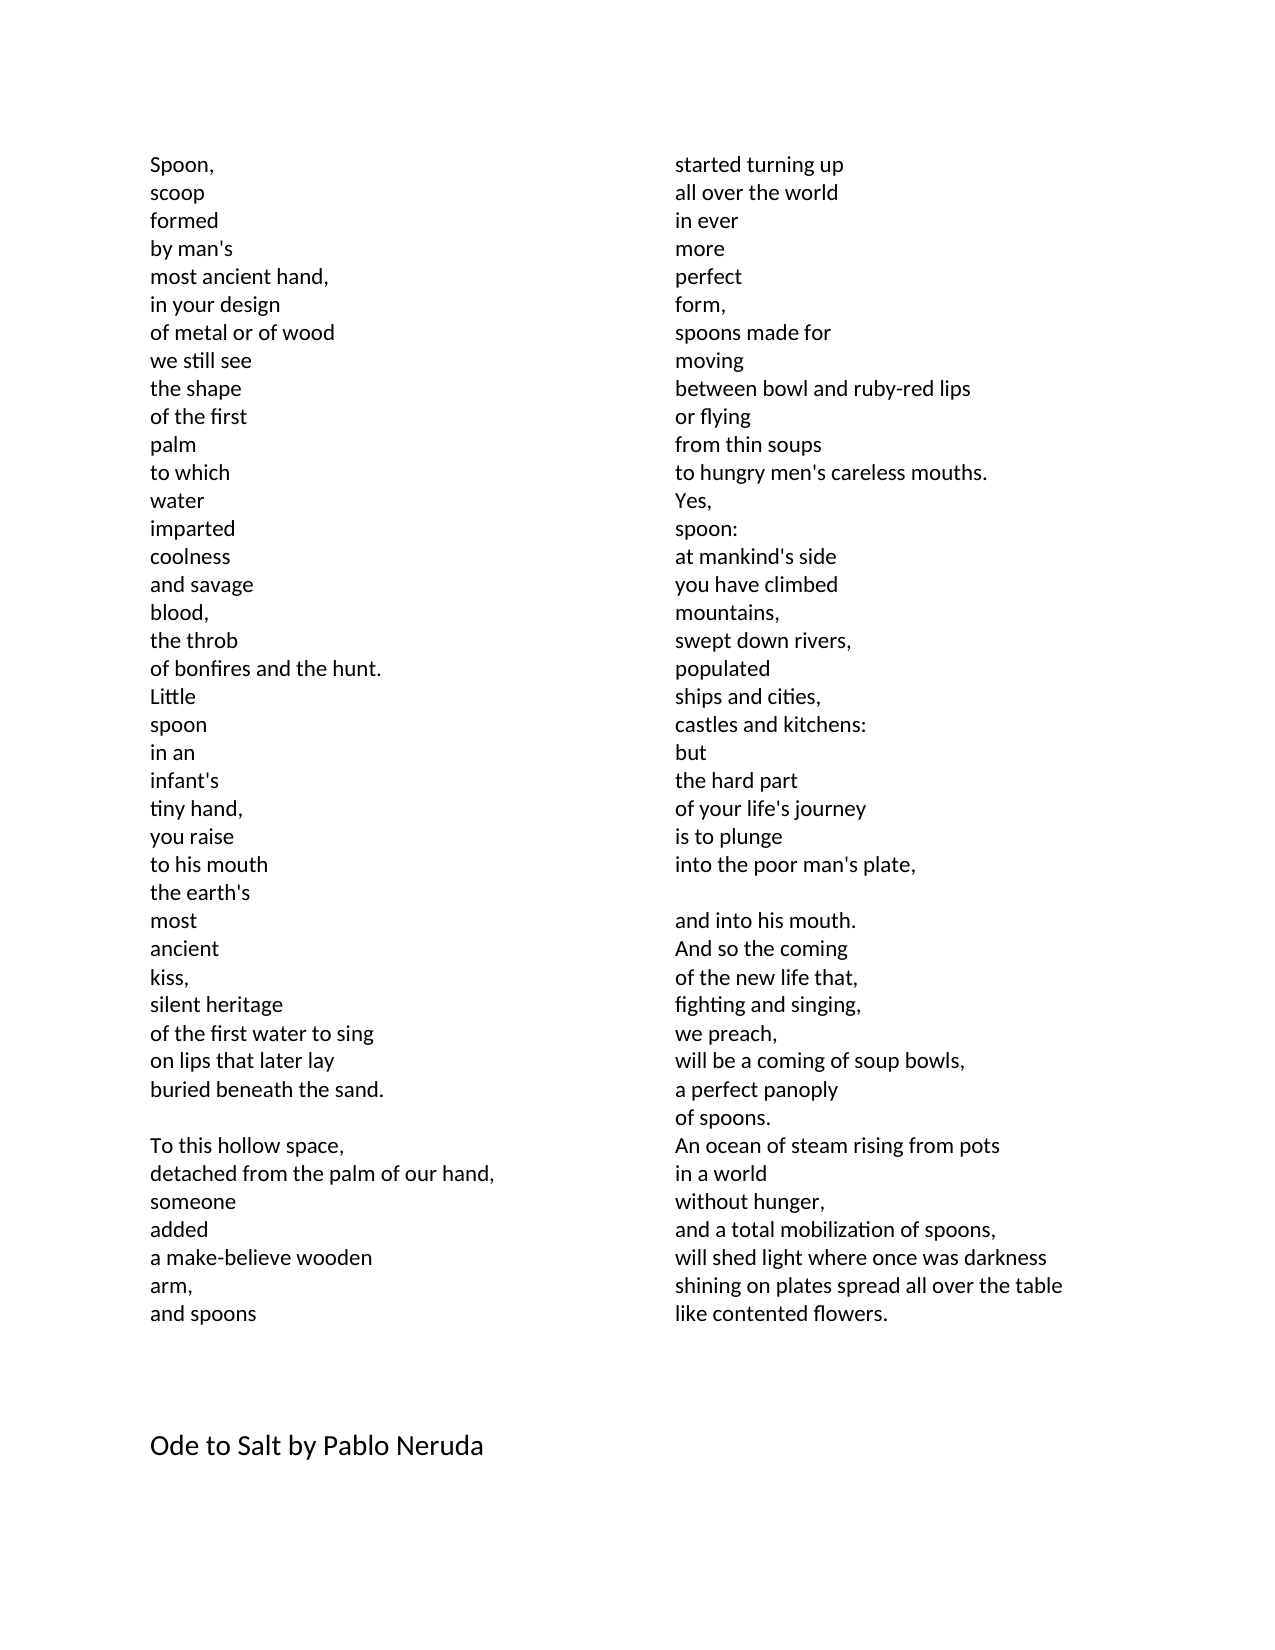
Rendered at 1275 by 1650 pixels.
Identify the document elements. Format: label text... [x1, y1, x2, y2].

text palm [150, 430, 600, 458]
text of spoons. [675, 1103, 1125, 1131]
text without hunger, [675, 1187, 1125, 1215]
text we preach, [675, 1019, 1125, 1047]
text populated [675, 654, 1125, 682]
text arm, [150, 1271, 600, 1299]
text To this hollow space, [150, 1131, 600, 1159]
text Ode to Salt by Pablo Neruda [150, 1427, 1125, 1463]
text to which [150, 458, 600, 486]
text of bonfires and the hunt. [150, 654, 600, 682]
text and into his mouth. [675, 907, 1125, 934]
text or flying [675, 402, 1125, 430]
text Little [150, 682, 600, 710]
text kiss, [150, 963, 600, 991]
text added [150, 1215, 600, 1243]
text a make-believe wooden [150, 1243, 600, 1271]
text to hungry men's careless mouths. [675, 458, 1125, 486]
text spoons made for [675, 318, 1125, 346]
text water [150, 486, 600, 514]
text at mankind's side [675, 542, 1125, 570]
text perfect [675, 262, 1125, 290]
text ancient [150, 934, 600, 963]
text between bowl and ruby-red lips [675, 374, 1125, 402]
text the earth's [150, 878, 600, 907]
text most [150, 907, 600, 934]
text most ancient hand, [150, 262, 600, 290]
text imparted [150, 514, 600, 542]
text in an [150, 738, 600, 766]
text shining on plates spread all over the table [675, 1271, 1125, 1299]
text detached from the palm of our hand, [150, 1159, 600, 1187]
text from thin soups [675, 430, 1125, 458]
text of your life's journey [675, 794, 1125, 822]
text and spoons [150, 1299, 600, 1327]
text spoon [150, 710, 600, 738]
text formed [150, 206, 600, 234]
text into the poor man's plate, [675, 851, 1125, 878]
text tiny hand, [150, 794, 600, 822]
text of metal or of wood [150, 318, 600, 346]
text Yes, [675, 486, 1125, 514]
text of the new life that, [675, 963, 1125, 991]
text in a world [675, 1159, 1125, 1187]
text all over the world [675, 178, 1125, 206]
text and a total mobilization of spoons, [675, 1215, 1125, 1243]
text coolness [150, 542, 600, 570]
text form, [675, 290, 1125, 318]
text started turning up [675, 150, 1125, 178]
text An ocean of steam rising from pots [675, 1131, 1125, 1159]
text the hard part [675, 766, 1125, 794]
text to his mouth [150, 851, 600, 878]
text on lips that later lay [150, 1047, 600, 1075]
text will shed light where once was darkness [675, 1243, 1125, 1271]
text a perfect panoply [675, 1075, 1125, 1103]
text fighting and singing, [675, 991, 1125, 1019]
text moving [675, 346, 1125, 374]
text spoon: [675, 514, 1125, 542]
text someone [150, 1187, 600, 1215]
text castles and kitchens: [675, 710, 1125, 738]
text and savage [150, 570, 600, 598]
text buried beneath the sand. [150, 1075, 600, 1103]
text like contented flowers. [675, 1299, 1125, 1327]
text mountains, [675, 598, 1125, 626]
text is to plunge [675, 822, 1125, 851]
text silent heritage [150, 991, 600, 1019]
text you raise [150, 822, 600, 851]
text but [675, 738, 1125, 766]
text will be a coming of soup bowls, [675, 1047, 1125, 1075]
text blood, [150, 598, 600, 626]
text scoop [150, 178, 600, 206]
text in ever [675, 206, 1125, 234]
text ships and cities, [675, 682, 1125, 710]
text of the first water to sing [150, 1019, 600, 1047]
text swept down rivers, [675, 626, 1125, 654]
text the shape [150, 374, 600, 402]
text And so the coming [675, 934, 1125, 963]
text by man's [150, 234, 600, 262]
text more [675, 234, 1125, 262]
text we still see [150, 346, 600, 374]
text of the first [150, 402, 600, 430]
text Spoon, [150, 150, 600, 178]
text infant's [150, 766, 600, 794]
text the throb [150, 626, 600, 654]
text in your design [150, 290, 600, 318]
text you have climbed [675, 570, 1125, 598]
